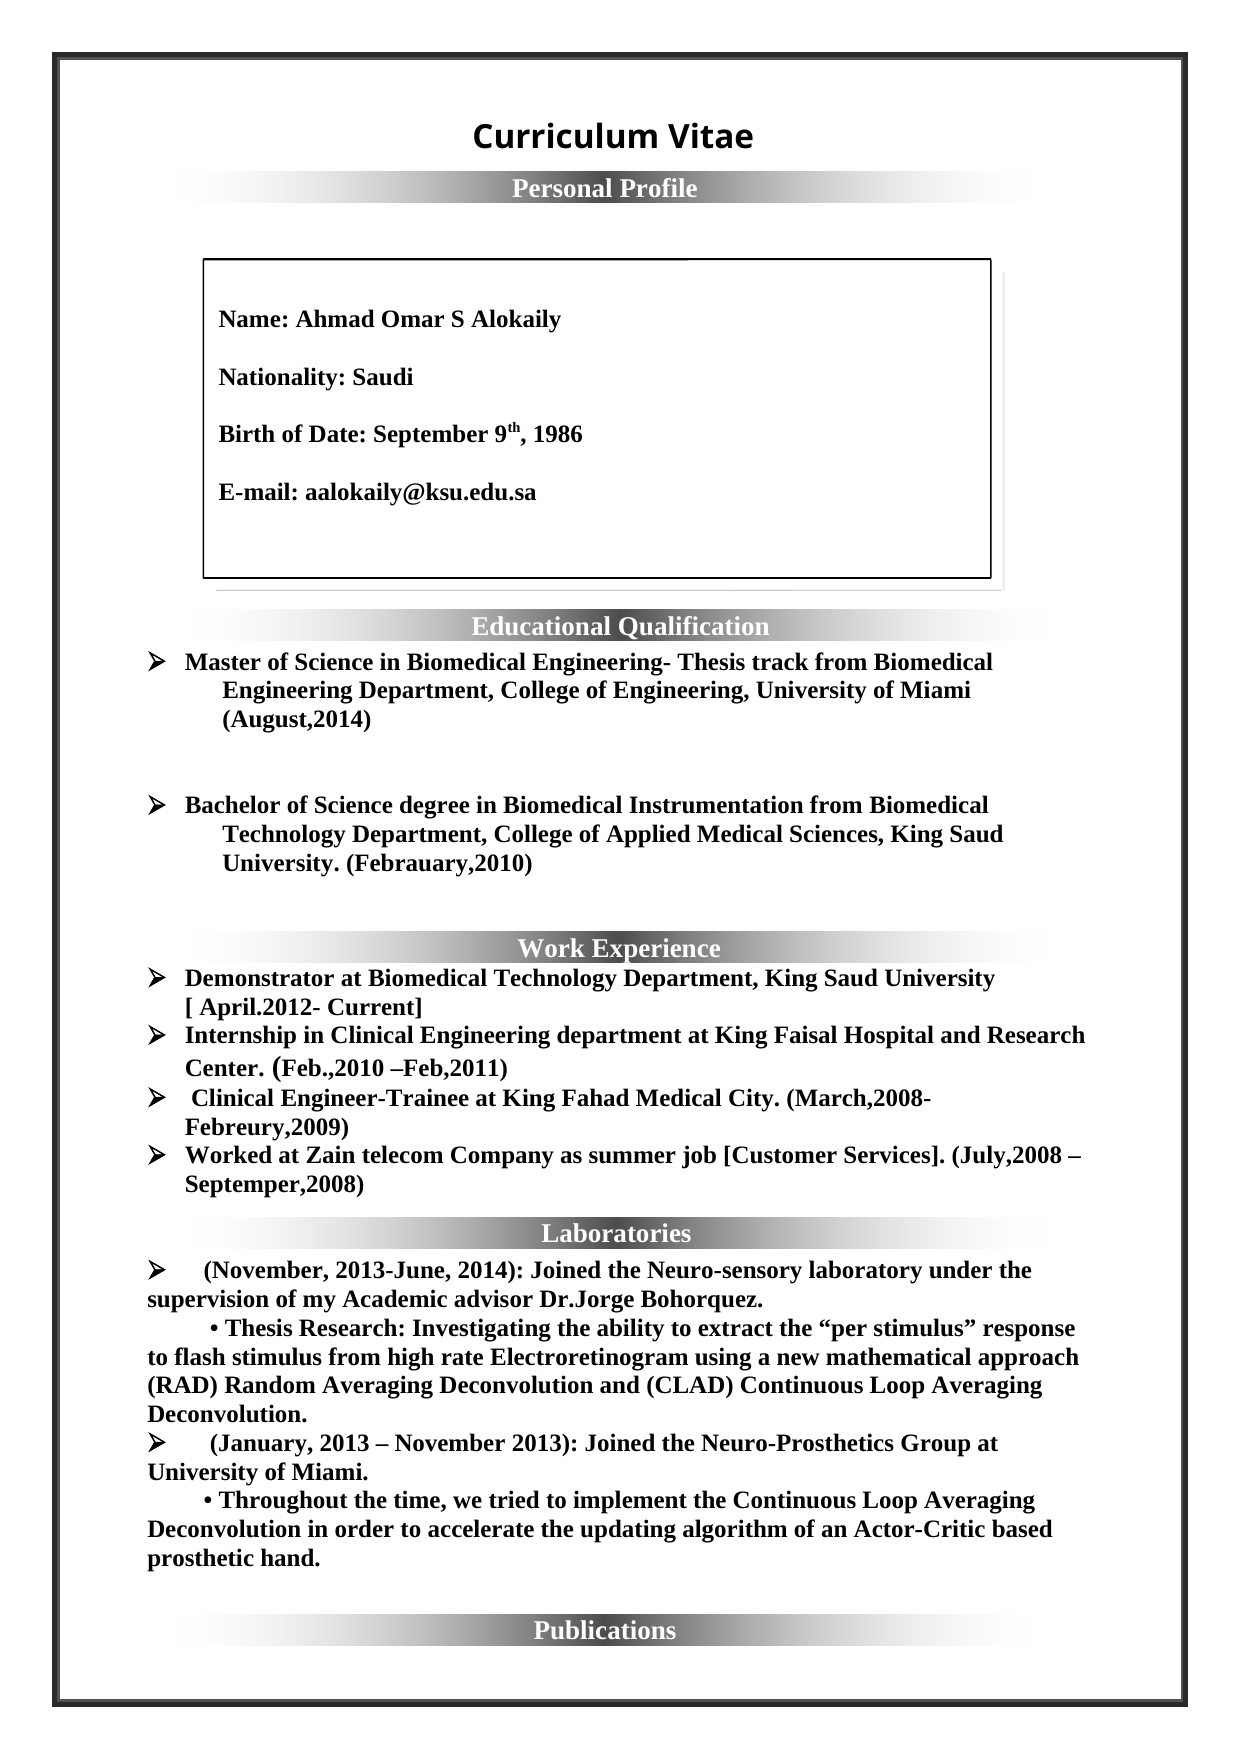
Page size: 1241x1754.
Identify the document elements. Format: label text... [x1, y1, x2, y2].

text • Thesis Research: Investigating the ability to extract the “per stimulus” response to flash stimulus from high rate Electroretinogram using a new mathematical approach (RAD) Random Averaging Deconvolution and (CLAD) Continuous Loop Averaging [147, 1313, 1093, 1399]
text Curriculum Vitae [147, 113, 1093, 158]
text Deconvolution in order to accelerate the updating algorithm of an Actor-Critic based prosthetic hand. [147, 1514, 1093, 1572]
list (January, 2013 – November 2013): Joined the Neuro-Prosthetics Group at University of Miami. [147, 1428, 1093, 1485]
text • Throughout the time, we tried to implement the Continuous Loop Averaging [147, 1485, 1093, 1514]
list Worked at Zain telecom Company as summer job [Customer Services]. (July,2008 –Septemper,2008) [147, 1140, 1093, 1198]
list (November, 2013-June, 2014): Joined the Neuro-sensory laboratory under the supervision of my Academic advisor Dr.Jorge Bohorquez. [147, 1227, 1093, 1313]
text Deconvolution. [147, 1399, 1093, 1428]
list Internship in Clinical Engineering department at King Faisal Hospital and Research Center. (Feb.,2010 –Feb,2011) [147, 1021, 1093, 1083]
list Clinical Engineer-Trainee at King Fahad Medical City. (March,2008-Febreury,2009) [147, 1083, 1093, 1140]
list Master of Science in Biomedical Engineering- Thesis track from Biomedical Engineering Department, College of Engineering, University of Miami (August,2014) [147, 618, 1093, 733]
list Demonstrator at Biomedical Technology Department, King Saud University [ April.2012- Current] [147, 934, 1093, 1021]
list Bachelor of Science degree in Biomedical Instrumentation from Biomedical Technology Department, College of Applied Medical Sciences, King Saud University. (Febrauary,2010) [147, 791, 1093, 877]
